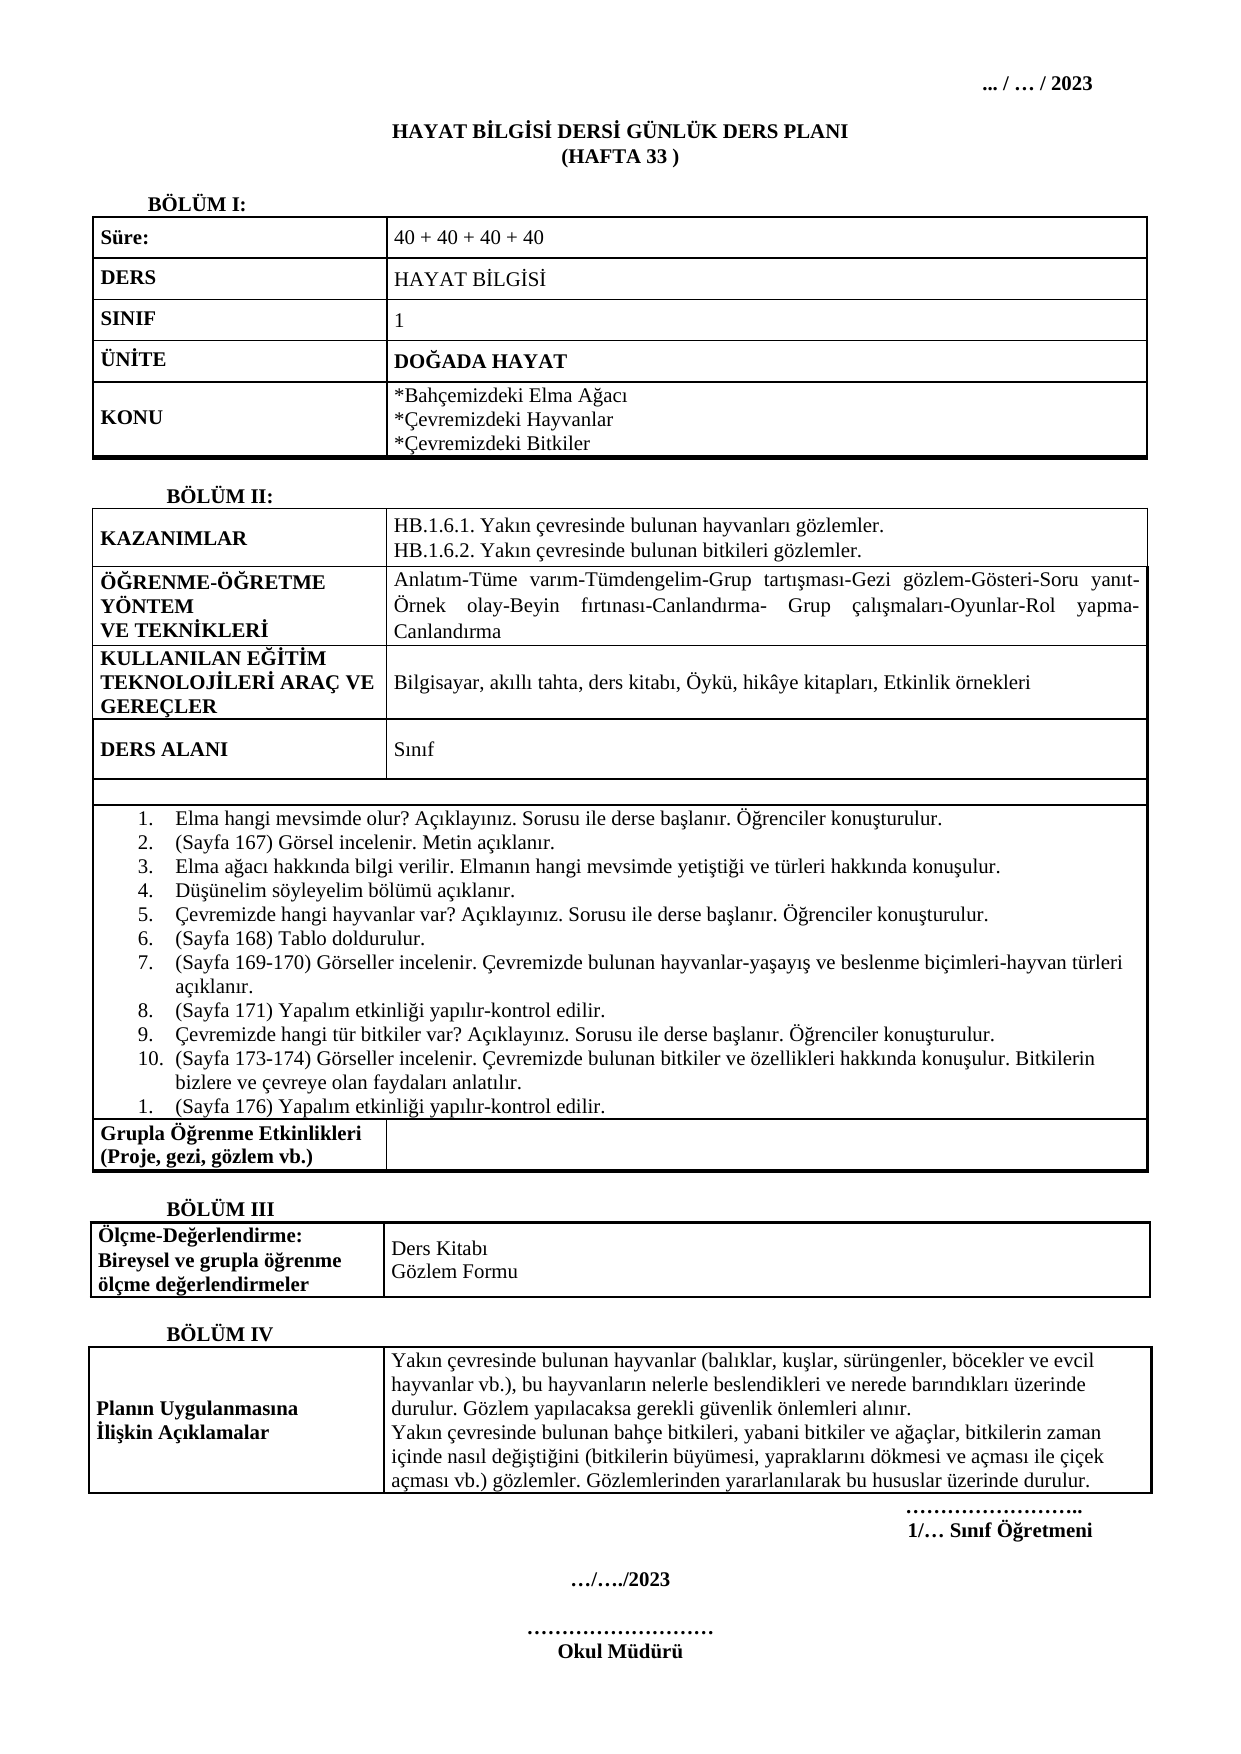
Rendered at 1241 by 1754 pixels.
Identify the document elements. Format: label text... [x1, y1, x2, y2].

table_cell Sınıf [387, 720, 1146, 778]
table_cell DERS ALANI [94, 720, 386, 778]
text Okul Müdürü [148, 1639, 1092, 1663]
table_cell DOĞADA HAYAT [388, 341, 1146, 381]
table_cell SINIF [94, 300, 386, 340]
table_cell ÖĞRENME-ÖĞRETME YÖNTEM VE TEKNİKLERİ [93, 567, 386, 645]
subtitle BÖLÜM IV [148, 1322, 1092, 1346]
table_cell ÜNİTE [94, 341, 386, 381]
table_cell Elma hangi mevsimde olur? Açıklayınız. Sorusu ile derse başlanır. Öğrenciler konuşturulur. (Sayfa 167) Görsel incelenir. Metin açıklanır. Elma ağacı hakkında bilgi verilir. Elmanın hangi mevsimde yetiştiği ve türleri hakkında konuşulur. Düşünelim söyleyelim bölümü açıklanır. Çevremizde hangi hayvanlar var? Açıklayınız. Sorusu ile derse başlanır. Öğrenciler konuşturulur. (Sayfa 168) Tablo doldurulur. (Sayfa 169-170) Görseller incelenir. Çevremizde bulunan hayvanlar-yaşayış ve beslenme biçimleri-hayvan türleri açıklanır. (Sayfa 171) Yapalım etkinliği yapılır-kontrol edilir. Çevremizde hangi tür bitkiler var? Açıklayınız. Sorusu ile derse başlanır. Öğrenciler konuşturulur. (Sayfa 173-174) Görseller incelenir. Çevremizde bulunan bitkiler ve özellikleri hakkında konuşulur. Bitkilerin bizlere ve çevreye olan faydaları anlatılır. (Sayfa 176) Yapalım etkinliği yapılır-kontrol edilir. [94, 806, 1146, 1118]
table_header HB.1.6.1. Yakın çevresinde bulunan hayvanları gözlemler. HB.1.6.2. Yakın çevresinde bulunan bitkileri gözlemler. [387, 509, 1147, 566]
table_header Ölçme-Değerlendirme: Bireysel ve grupla öğrenme ölçme değerlendirmeler [92, 1224, 383, 1296]
subtitle BÖLÜM III [148, 1197, 1092, 1221]
table_cell *Bahçemizdeki Elma Ağacı *Çevremizdeki Hayvanlar *Çevremizdeki Bitkiler [388, 383, 1146, 455]
text (HAFTA 33 ) [148, 143, 1092, 168]
text …/…./2023 [148, 1567, 1092, 1591]
text ... / … / 2023 [148, 71, 1092, 95]
table_cell Grupla Öğrenme Etkinlikleri (Proje, gezi, gözlem vb.) [94, 1120, 386, 1168]
text HAYAT BİLGİSİ DERSİ GÜNLÜK DERS PLANI [148, 119, 1092, 143]
table_cell KONU [94, 383, 386, 455]
table_cell KULLANILAN EĞİTİM TEKNOLOJİLERİ ARAÇ VE GEREÇLER [93, 646, 386, 718]
table_header Süre: [94, 218, 386, 257]
table_cell Bilgisayar, akıllı tahta, ders kitabı, Öykü, hikâye kitapları, Etkinlik örnekleri [387, 646, 1146, 718]
table_header Planın Uygulanmasına İlişkin Açıklamalar [90, 1348, 383, 1492]
table_header Yakın çevresinde bulunan hayvanlar (balıklar, kuşlar, sürüngenler, böcekler ve evcil hayvanlar vb.), bu hayvanların nelerle beslendikleri ve nerede barındıkları üzerinde durulur. Gözlem yapılacaksa gerekli güvenlik önlemleri alınır. Yakın çevresinde bulunan bahçe bitkileri, yabani bitkiler ve ağaçlar, bitkilerin zaman içinde nasıl değiştiğini (bitkilerin büyümesi, yapraklarını dökmesi ve açması ile çiçek açması vb.) gözlemler. Gözlemlerinden yararlanılarak bu hususlar üzerinde durulur. [385, 1348, 1150, 1492]
text BÖLÜM I: [148, 192, 1092, 216]
text 1/… Sınıf Öğretmeni [148, 1518, 1092, 1542]
table_header 40 + 40 + 40 + 40 [388, 218, 1146, 257]
table_header KAZANIMLAR [93, 509, 386, 566]
text …………………….. [148, 1494, 1092, 1518]
text ……………………… [148, 1615, 1092, 1639]
table_cell Anlatım-Tüme varım-Tümdengelim-Grup tartışması-Gezi gözlem-Gösteri-Soru yanıt- Örnek olay-Beyin fırtınası-Canlandırma- Grup çalışmaları-Oyunlar-Rol yapma-Canlandırma [387, 567, 1146, 645]
table_cell DERS [94, 259, 386, 298]
table_cell [94, 780, 1146, 803]
text BÖLÜM II: [148, 484, 1092, 508]
table_cell 1 [388, 300, 1146, 340]
table_cell HAYAT BİLGİSİ [388, 259, 1146, 298]
table_cell [387, 1120, 1146, 1168]
table_header Ders Kitabı Gözlem Formu [385, 1224, 1149, 1296]
